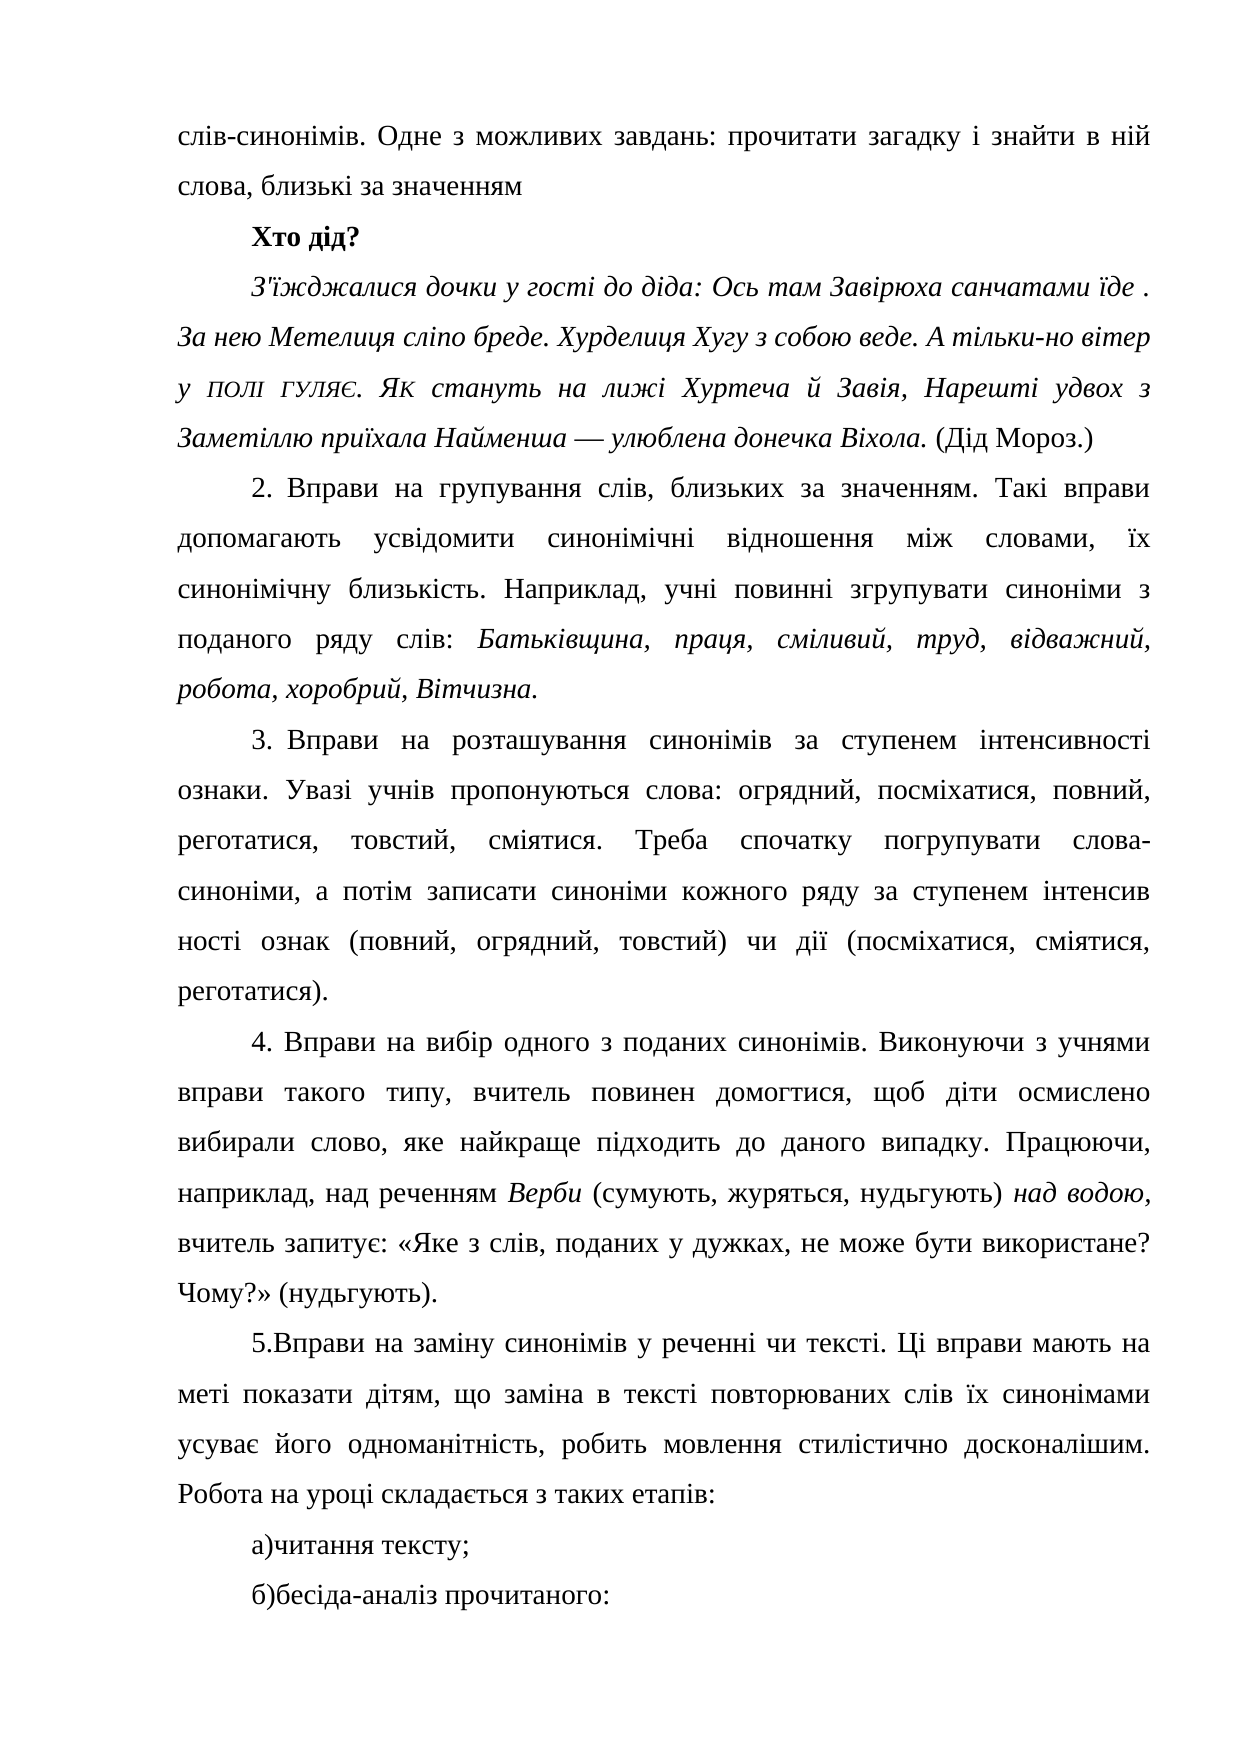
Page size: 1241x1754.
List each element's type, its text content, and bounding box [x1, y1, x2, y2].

text б)бесіда-аналіз прочитаного: [177, 1577, 1152, 1611]
text 5.Вправи на заміну синонімів у реченні чи тексті. Ці вправи мають на меті показати дітям, що заміна в тексті повторюваних слів їх синонімами усуває його одноманітність, робить мовлення стилістично досконалішим. Робота на уроці складається з таких етапів: [177, 1326, 1152, 1510]
list Вправи на розташування синонімів за ступенем інтенсивності ознаки. Увазі учнів пропонуються слова: огрядний, посміхатися, повний, реготатися, товстий, сміятися. Треба спочатку погрупувати слова- синоніми, а потім записати синоніми кожного ряду за ступенем інтенсив ності ознак (повний, огрядний, товстий) чи дії (посміхатися, сміятися, реготатися). [177, 722, 1152, 1007]
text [177, 118, 1152, 202]
text З'їжджалися дочки у гості до діда: Ось там Завірюха санчатами їде . За нею Метелиця сліпо бреде. Хурделиця Хугу з собою веде. А тільки-но вітер у полі гуляє. Як стануть на лижі Хуртеча й Завія, Нарешті удвох з Заметіллю приїхала Найменша — улюблена донечка Віхола. (Дід Мороз.) [177, 269, 1152, 453]
text Хто дід? [177, 219, 1152, 252]
list Вправи на групування слів, близьких за значенням. Такі вправи допомагають усвідомити синонімічні відношення між словами, їх синонімічну близькість. Наприклад, учні повинні згрупувати синоніми з поданого ряду слів: Батьківщина, праця, сміливий, труд, відважний, робота, хоробрий, Вітчизна. [177, 470, 1152, 705]
text а)читання тексту; [177, 1527, 1152, 1560]
text 4. Вправи на вибір одного з поданих синонімів. Виконуючи з учнями вправи такого типу, вчитель повинен домогтися, щоб діти осмислено вибирали слово, яке найкраще підходить до даного випадку. Працюючи, наприклад, над реченням Верби (сумують, журяться, нудьгують) над водою, вчитель запитує: «Яке з слів, поданих у дужках, не може бути використане? Чому?» (нудьгують). [177, 1024, 1152, 1309]
